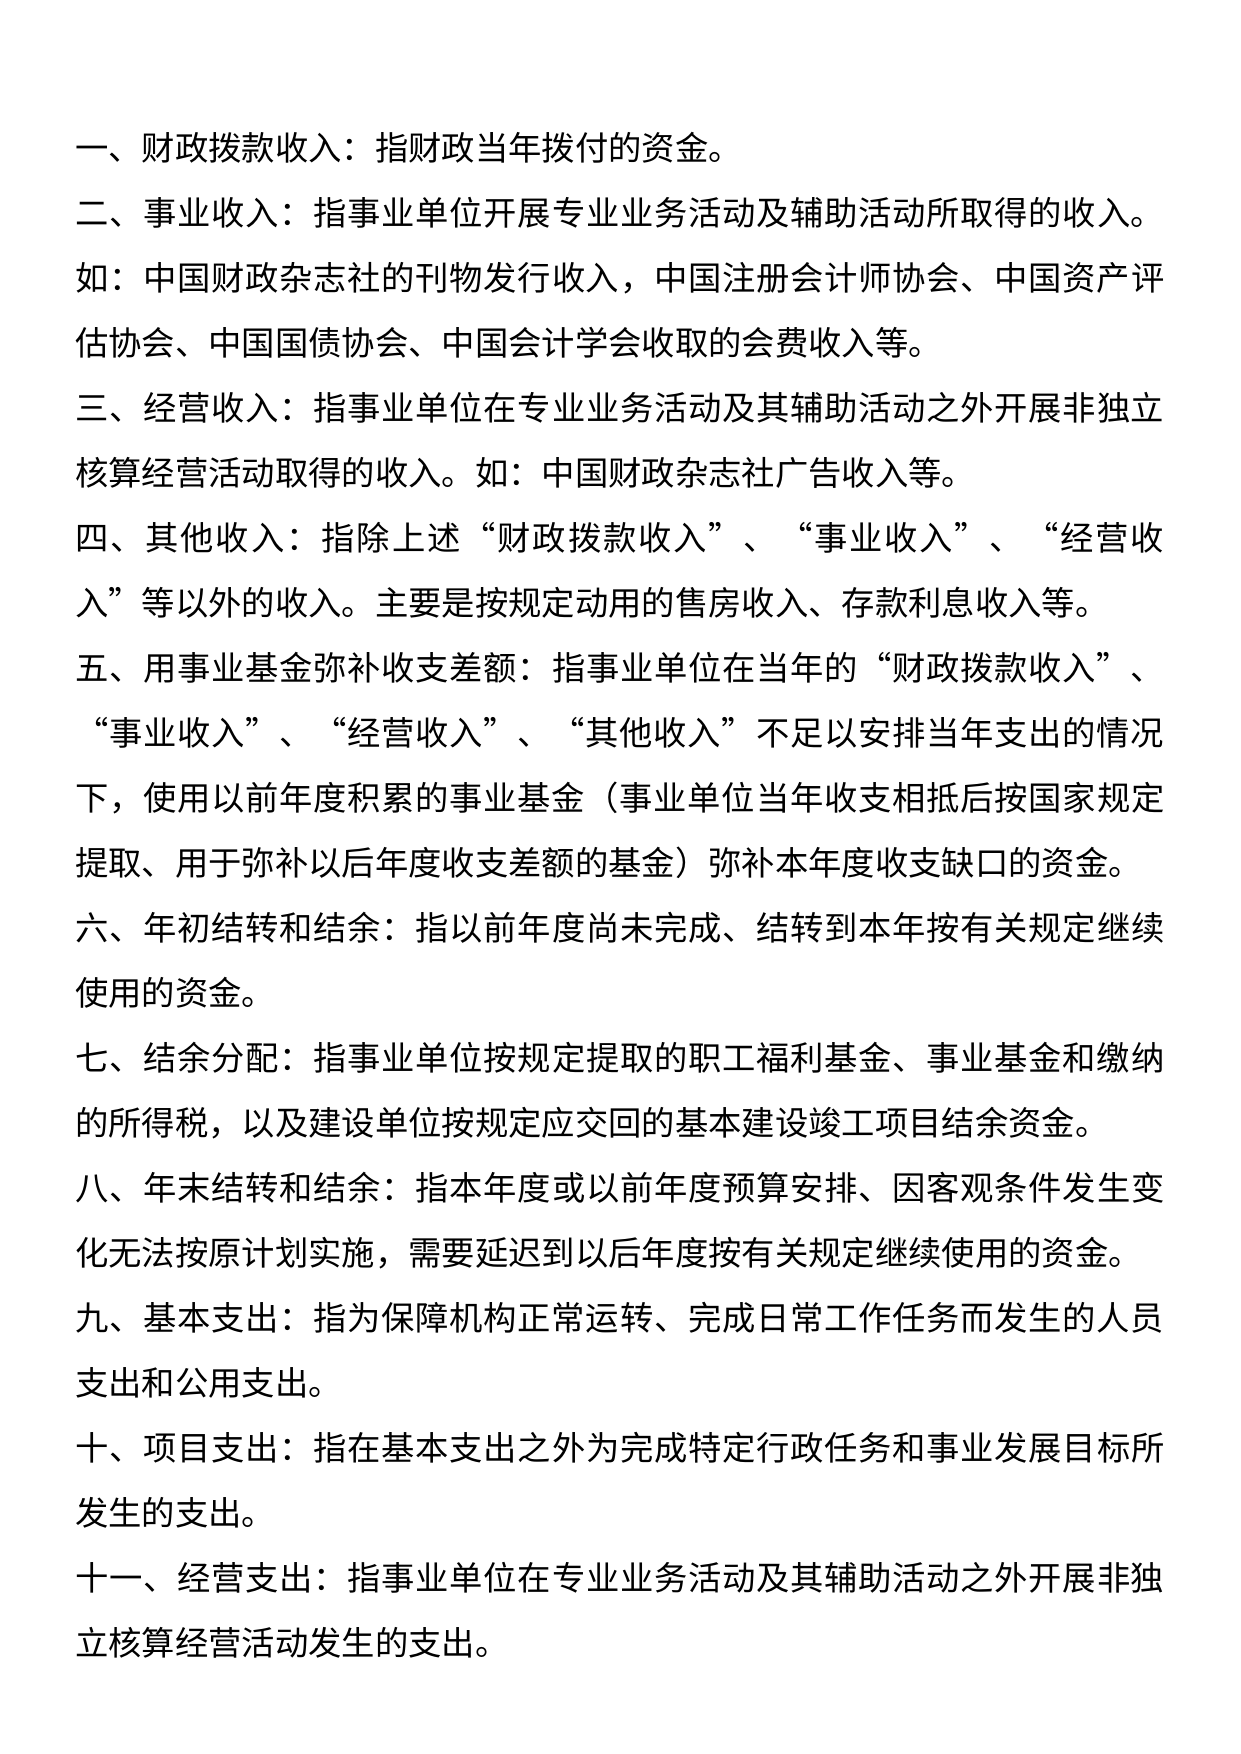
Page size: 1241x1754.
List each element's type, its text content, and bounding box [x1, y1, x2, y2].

text 一、财政拨款收入：指财政当年拨付的资金。 [75, 113, 1165, 178]
text 二、事业收入：指事业单位开展专业业务活动及辅助活动所取得的收入。如：中国财政杂志社的刊物发行收入，中国注册会计师协会、中国资产评估协会、中国国债协会、中国会计学会收取的会费收入等。 [75, 178, 1165, 373]
text 八、年末结转和结余：指本年度或以前年度预算安排、因客观条件发生变化无法按原计划实施，需要延迟到以后年度按有关规定继续使用的资金。 [75, 1153, 1165, 1283]
text 五、用事业基金弥补收支差额：指事业单位在当年的“财政拨款收入”、“事业收入”、“经营收入”、“其他收入”不足以安排当年支出的情况下，使用以前年度积累的事业基金（事业单位当年收支相抵后按国家规定提取、用于弥补以后年度收支差额的基金）弥补本年度收支缺口的资金。 [75, 633, 1165, 893]
text 十、项目支出：指在基本支出之外为完成特定行政任务和事业发展目标所发生的支出。 [75, 1413, 1165, 1543]
text 六、年初结转和结余：指以前年度尚未完成、结转到本年按有关规定继续使用的资金。 [75, 893, 1165, 1023]
text 十一、经营支出：指事业单位在专业业务活动及其辅助活动之外开展非独立核算经营活动发生的支出。 [75, 1543, 1165, 1673]
text 九、基本支出：指为保障机构正常运转、完成日常工作任务而发生的人员支出和公用支出。 [75, 1283, 1165, 1413]
text 三、经营收入：指事业单位在专业业务活动及其辅助活动之外开展非独立核算经营活动取得的收入。如：中国财政杂志社广告收入等。 [75, 373, 1165, 503]
text 四、其他收入：指除上述“财政拨款收入”、“事业收入”、“经营收入”等以外的收入。主要是按规定动用的售房收入、存款利息收入等。 [75, 503, 1165, 633]
text 七、结余分配：指事业单位按规定提取的职工福利基金、事业基金和缴纳的所得税，以及建设单位按规定应交回的基本建设竣工项目结余资金。 [75, 1023, 1165, 1153]
